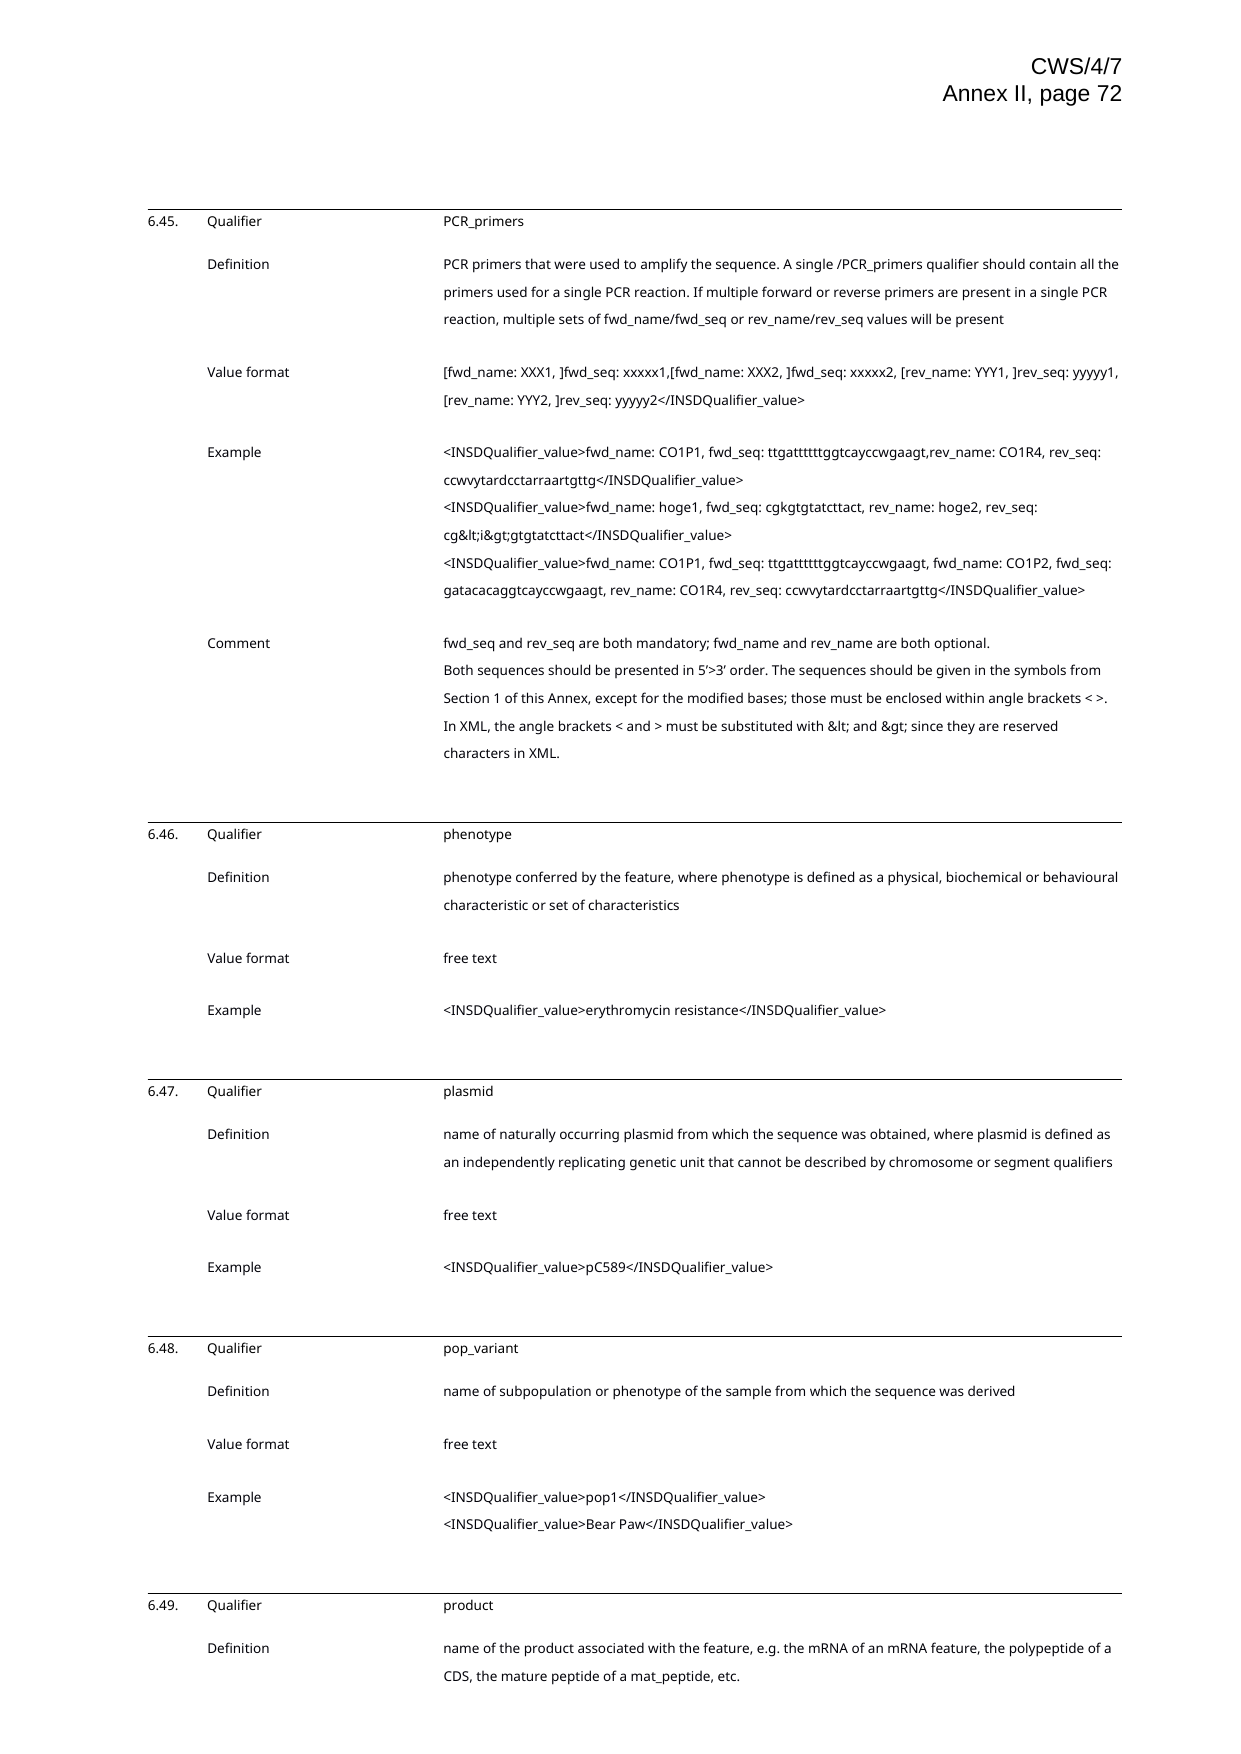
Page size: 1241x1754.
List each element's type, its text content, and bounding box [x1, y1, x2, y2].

list 6.47. Qualifier plasmid [148, 1080, 1122, 1100]
text <INSDQualifier_value>Bear Paw</INSDQualifier_value> [443, 1515, 1122, 1533]
text Example <INSDQualifier_value>fwd_name: CO1P1, fwd_seq: ttgattttttggtcayccwgaagt,rev_name: CO1R4, rev_seq: ccwvytardcctarraartgttg</INSDQualifier_value> [207, 443, 1122, 489]
list 6.49. Qualifier product [148, 1594, 1122, 1614]
list 6.45. Qualifier PCR_primers [148, 210, 1122, 230]
text Example <INSDQualifier_value>pC589</INSDQualifier_value> [207, 1258, 1122, 1277]
text Value format [fwd_name: XXX1, ]fwd_seq: xxxxx1,[fwd_name: XXX2, ]fwd_seq: xxxxx2, [rev_name: YYY1, ]rev_seq: yyyyy1,[rev_name: YYY2, ]rev_seq: yyyyy2</INSDQualifier_value> [207, 363, 1122, 409]
text Example <INSDQualifier_value>erythromycin resistance</INSDQualifier_value> [207, 1001, 1122, 1019]
text Value format free text [207, 948, 1122, 967]
text Both sequences should be presented in 5’>3’ order. The sequences should be given in the symbols from Section 1 of this Annex, except for the modified bases; those must be enclosed within angle brackets < >. In XML, the angle brackets < and > must be substituted with &lt; and &gt; since they are reserved characters in XML. [443, 661, 1122, 763]
list 6.46. Qualifier phenotype [148, 823, 1122, 843]
text Example <INSDQualifier_value>pop1</INSDQualifier_value> [207, 1487, 1122, 1506]
text Definition name of the product associated with the feature, e.g. the mRNA of an mRNA feature, the polypeptide of a CDS, the mature peptide of a mat_peptide, etc. [207, 1639, 1122, 1685]
text Value format free text [207, 1206, 1122, 1224]
text Definition PCR primers that were used to amplify the sequence. A single /PCR_primers qualifier should contain all the primers used for a single PCR reaction. If multiple forward or reverse primers are present in a single PCR reaction, multiple sets of fwd_name/fwd_seq or rev_name/rev_seq values will be present [207, 255, 1122, 329]
text Value format free text [207, 1435, 1122, 1453]
text Definition phenotype conferred by the feature, where phenotype is defined as a physical, biochemical or behavioural characteristic or set of characteristics [207, 868, 1122, 914]
text <INSDQualifier_value>fwd_name: CO1P1, fwd_seq: ttgattttttggtcayccwgaagt, fwd_name: CO1P2, fwd_seq: gatacacaggtcayccwgaagt, rev_name: CO1R4, rev_seq: ccwvytardcctarraartgttg</INSDQualifier_value> [443, 553, 1122, 599]
text Comment fwd_seq and rev_seq are both mandatory; fwd_name and rev_name are both optional. [207, 634, 1122, 652]
list 6.48. Qualifier pop_variant [148, 1337, 1122, 1357]
text Definition name of naturally occurring plasmid from which the sequence was obtained, where plasmid is defined as an independently replicating genetic unit that cannot be described by chromosome or segment qualifiers [207, 1125, 1122, 1171]
text Definition name of subpopulation or phenotype of the sample from which the sequence was derived [207, 1382, 1122, 1401]
text <INSDQualifier_value>fwd_name: hoge1, fwd_seq: cgkgtgtatcttact, rev_name: hoge2, rev_seq: cg&lt;i&gt;gtgtatcttact</INSDQualifier_value> [443, 498, 1122, 544]
